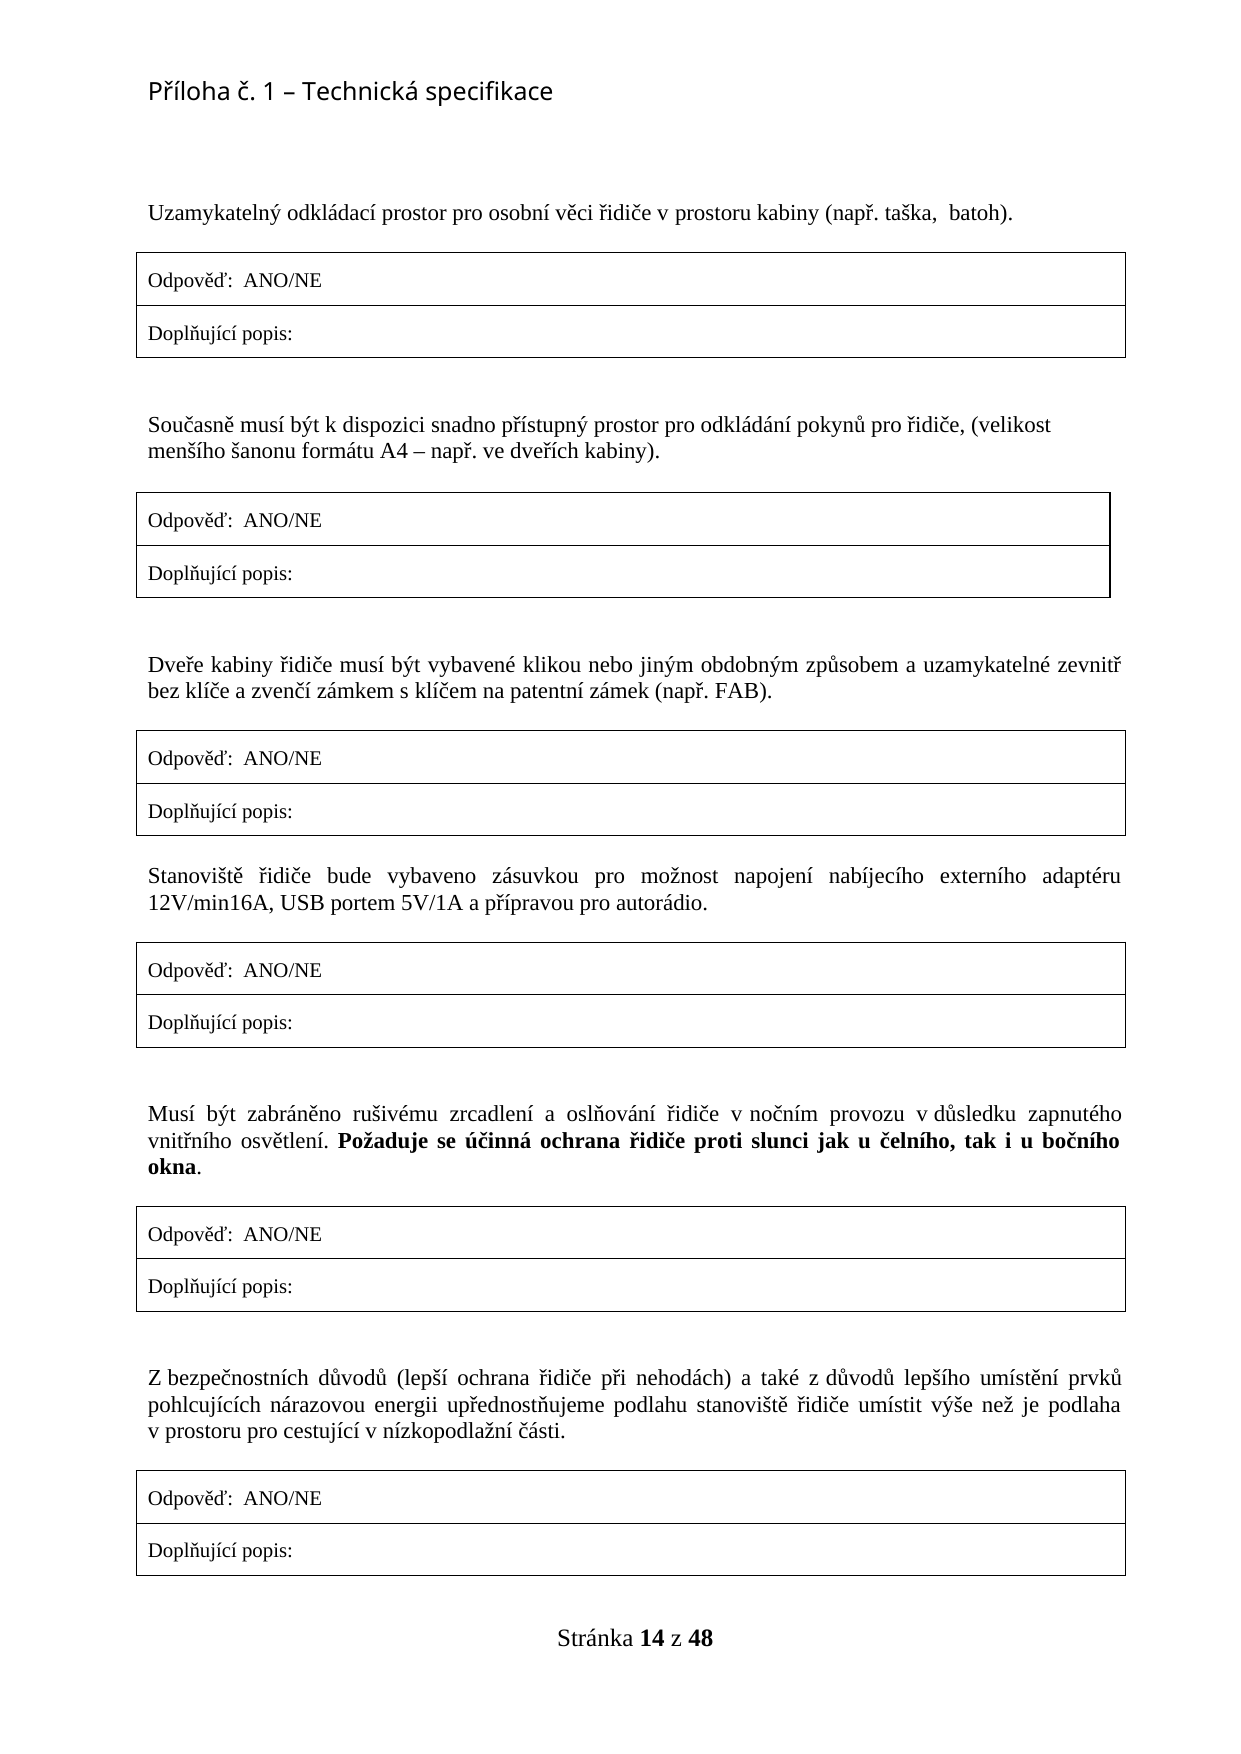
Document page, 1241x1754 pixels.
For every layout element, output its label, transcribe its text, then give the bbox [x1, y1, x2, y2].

table_cell Doplňující popis: [137, 546, 1109, 597]
text Musí být zabráněno rušivému zrcadlení a oslňování řidiče v nočním provozu v důsledku zapnutého vnitřního osvětlení. Požaduje se účinná ochrana řidiče proti slunci jak u čelního, tak i u bočního okna. [148, 1100, 1122, 1179]
table_cell Doplňující popis: [137, 784, 1125, 835]
table_header Odpověď: ANO/NE [137, 731, 1125, 783]
table_header Odpověď: ANO/NE [137, 943, 1125, 994]
text Dveře kabiny řidiče musí být vybavené klikou nebo jiným obdobným způsobem a uzamykatelné zevnitř bez klíče a zvenčí zámkem s klíčem na patentní zámek (např. FAB). [148, 651, 1122, 704]
text Uzamykatelný odkládací prostor pro osobní věci řidiče v prostoru kabiny (např. taška, batoh). [148, 199, 1122, 226]
text Stanoviště řidiče bude vybaveno zásuvkou pro možnost napojení nabíjecího externího adaptéru 12V/min16A, USB portem 5V/1A a přípravou pro autorádio. [148, 862, 1122, 915]
table_cell Doplňující popis: [137, 995, 1125, 1047]
table_header Odpověď: ANO/NE [137, 493, 1109, 545]
table_header Odpověď: ANO/NE [137, 253, 1125, 304]
text Současně musí být k dispozici snadno přístupný prostor pro odkládání pokynů pro řidiče, (velikost menšího šanonu formátu A4 – např. ve dveřích kabiny). [148, 411, 1122, 463]
table_cell Doplňující popis: [137, 1259, 1125, 1311]
text Z bezpečnostních důvodů (lepší ochrana řidiče při nehodách) a také z důvodů lepšího umístění prvků pohlcujících nárazovou energii upřednostňujeme podlahu stanoviště řidiče umístit výše než je podlaha v prostoru pro cestující v nízkopodlažní části. [148, 1364, 1122, 1443]
table_header Odpověď: ANO/NE [137, 1471, 1125, 1522]
table_header Odpověď: ANO/NE [137, 1207, 1125, 1258]
table_cell Doplňující popis: [137, 306, 1125, 357]
table_cell Doplňující popis: [137, 1524, 1125, 1575]
